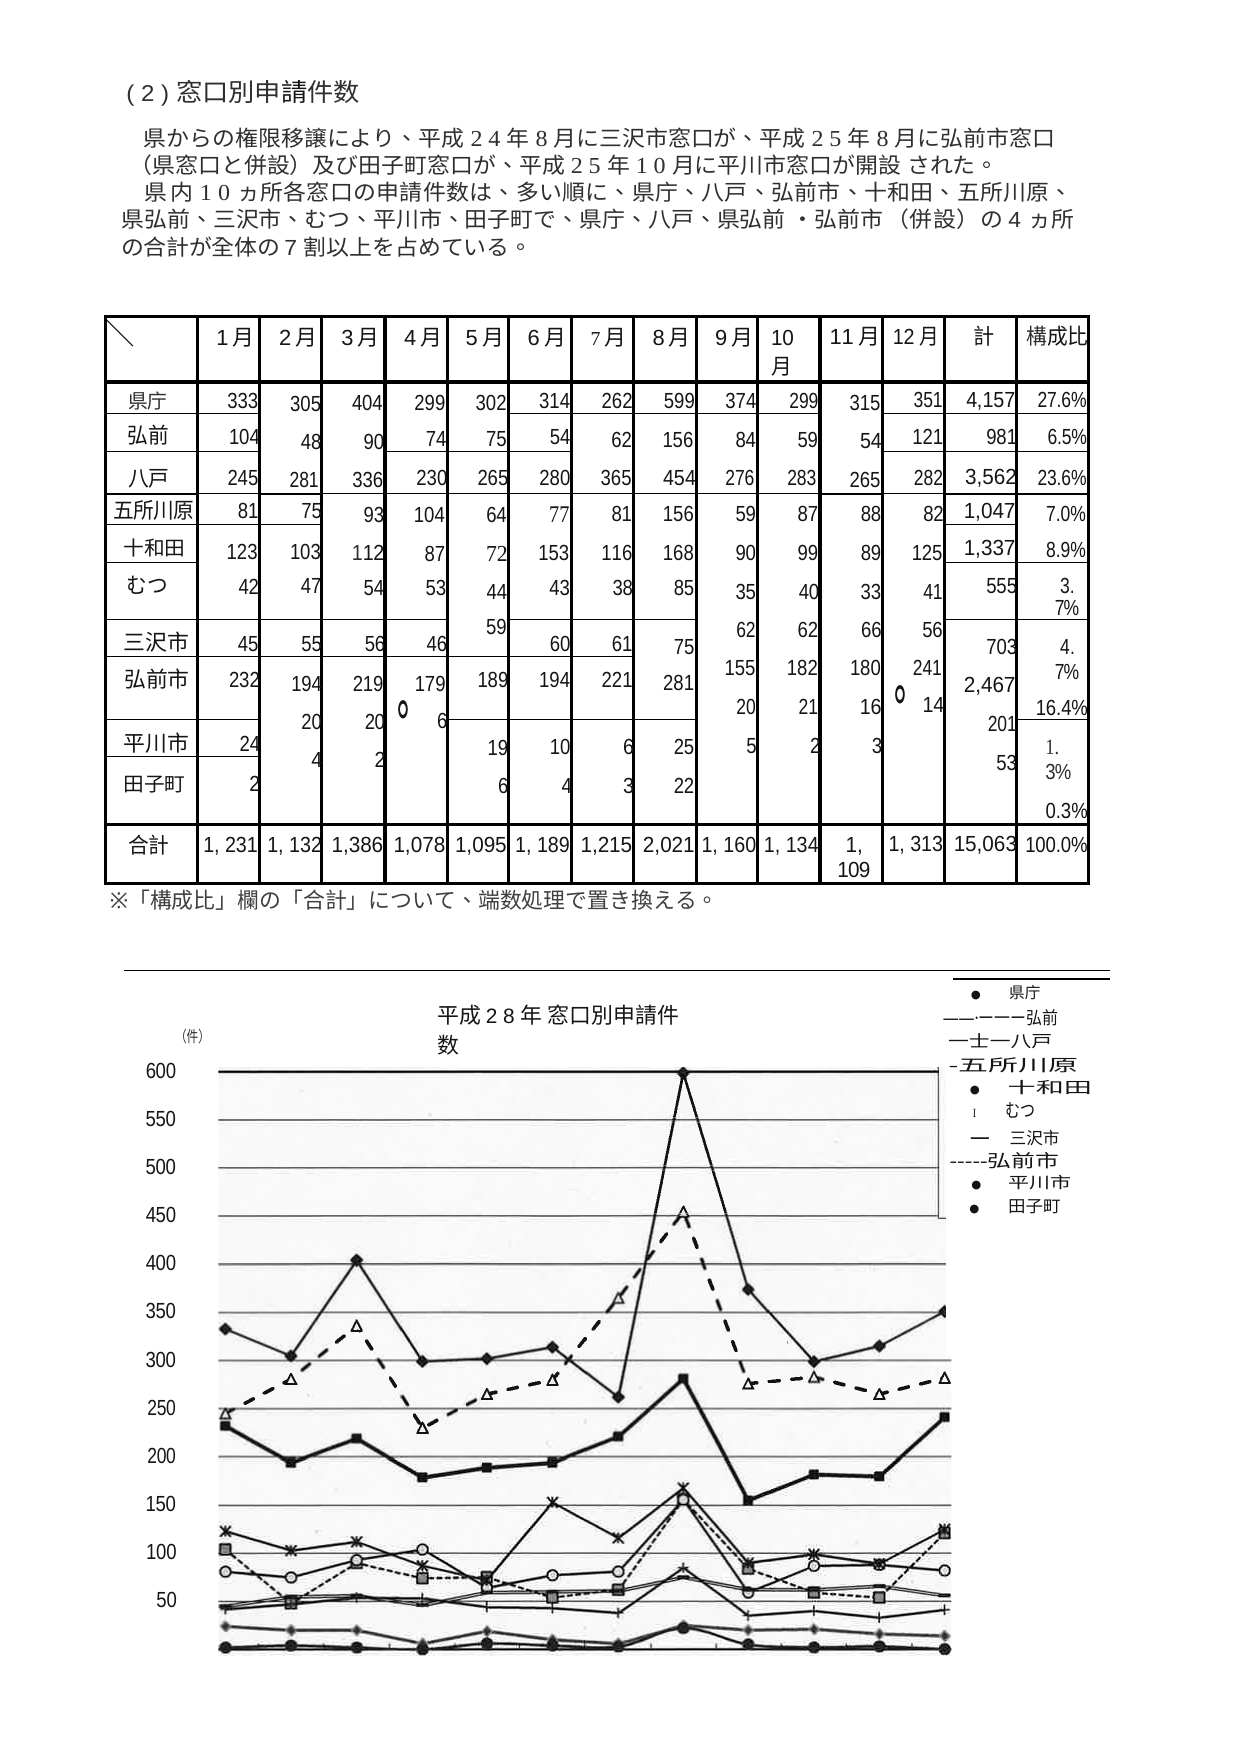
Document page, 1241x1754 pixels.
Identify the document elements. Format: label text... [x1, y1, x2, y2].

table_cell 374 [698, 384, 756, 413]
table_cell 3. 7% [1018, 563, 1087, 619]
table_cell 1,095 [449, 826, 507, 882]
table_header 6月 [510, 318, 570, 380]
table_cell 59 283 [759, 414, 818, 493]
table_cell 15,063 [946, 826, 1015, 882]
table_cell 245 [199, 452, 258, 493]
text 50 [0, 1587, 177, 1612]
text 550 [0, 1106, 176, 1131]
text ( 2 ) 窓口別申請件数 [126, 75, 1240, 109]
table_cell 88 89 33 66 180 16 3 [822, 495, 881, 823]
table_cell 八戸 [107, 452, 196, 493]
table_cell 75 [261, 495, 320, 524]
table_cell 1. 3% 0.3% [1018, 720, 1087, 823]
table_cell 19 6 [449, 720, 507, 823]
table_cell 23.6% [1018, 452, 1087, 493]
text 350 [0, 1298, 176, 1323]
table_cell 1,337 [946, 525, 1015, 562]
list 平川市 [971, 1172, 1240, 1193]
table_header 11月 [822, 318, 881, 380]
table_header 10月 [759, 318, 818, 380]
table_cell 280 [510, 452, 570, 493]
table_header 1月 [199, 318, 258, 380]
table_cell 302 75 [449, 384, 507, 451]
table_cell 7.0% 8.9% [1018, 495, 1087, 562]
table_cell 599 [635, 384, 695, 413]
table_cell 232 [199, 657, 258, 719]
table_cell 82 125 41 56 241 14 ゜ [884, 494, 943, 823]
table_cell 156 168 85 [635, 494, 695, 619]
table_cell 351 [884, 384, 943, 413]
text -----弘前市 [801, 1149, 1207, 1172]
list 県庁 [971, 982, 1240, 1003]
table_cell 1, 189 [510, 826, 570, 882]
table_header 7月 [573, 318, 632, 380]
table_cell 230 [387, 452, 446, 493]
table_cell 2,021 [635, 826, 695, 882]
table_cell 262 [573, 384, 632, 413]
table_cell 62 365 [573, 414, 632, 493]
table_cell 194 20 4 [261, 657, 320, 823]
text 100 [0, 1539, 176, 1564]
table_cell 93 112 54 [323, 494, 383, 619]
table_cell 265 [449, 452, 507, 493]
table_cell 田子町 [107, 757, 196, 823]
table_cell むつ [107, 563, 196, 619]
table_cell 77 153 43 [510, 494, 570, 619]
text 400 [0, 1250, 176, 1276]
table_cell 4. 7% 16.4% [1018, 620, 1087, 719]
text 450 [0, 1202, 176, 1227]
table_header 8月 [635, 318, 695, 380]
table_cell 1, 134 [759, 826, 818, 882]
table_cell 1, 231 [199, 826, 258, 882]
picture [218, 1067, 952, 1656]
table_cell 299 [759, 384, 818, 413]
text — 三沢市 [801, 1122, 1228, 1149]
table_cell 555 [946, 563, 1015, 619]
table_header ＼ [107, 318, 196, 380]
text （件） [0, 1026, 209, 1047]
table_cell 59 90 35 62 155 20 5 [698, 494, 756, 823]
table_cell 103 47 [261, 525, 320, 619]
table_cell 981 [946, 414, 1015, 451]
table_cell 三沢市 [107, 620, 196, 656]
list 田子町 [969, 1194, 1240, 1217]
table_cell 404 90 336 [323, 384, 383, 493]
table_cell 合計 [107, 826, 196, 882]
text 平成2 8 年 窓口別申請件数 [437, 1000, 697, 1060]
table_cell 27.6% [1018, 384, 1087, 413]
table_cell 県庁 [107, 384, 196, 413]
subtitle 600 [0, 1058, 176, 1083]
table_cell 81 116 38 [573, 494, 632, 619]
table_cell 156 454 [635, 414, 695, 493]
table_header 2月 [261, 318, 320, 380]
table_cell 1,386 [323, 826, 383, 882]
table_cell 1, 313 [884, 826, 943, 882]
table_cell 1, 109 [822, 826, 881, 882]
subtitle （県窓口と併設）及び田子町窓口が、平成 2 5 年 1 0 月に平川市窓口が開設 された。 [129, 152, 1240, 178]
table_cell 弘前市 [107, 657, 196, 719]
table_cell 64 72 44 59 [449, 494, 507, 656]
text 県内1 0 ヵ所各窓口の申請件数は、多い順に、県庁、八戸、弘前市、十和田、五所川原、県弘前、三沢市、むつ、平川市、田子町で、県庁、八戸、県弘前 ・弘前市（併設）の 4 ヵ所の合計が全体の7 割以上を占めている。 [121, 179, 1075, 261]
table_cell 45 [199, 620, 258, 656]
table_cell 1, 160 [698, 826, 756, 882]
table_cell 54 [510, 414, 570, 451]
table_header 5月 [449, 318, 507, 380]
table_cell 179 6 ゜ [387, 657, 446, 823]
table_cell 46 [387, 620, 446, 656]
table_header 3月 [323, 318, 383, 380]
table_cell 299 74 [387, 384, 446, 451]
text I むつ [801, 1098, 1206, 1122]
table_cell 305 48 281 [261, 384, 320, 493]
table_cell 弘前 [107, 414, 196, 451]
text ※「構成比」欄の「合計」について、端数処理で置き換える。 [109, 885, 1240, 914]
table_cell 五所川原 [107, 495, 196, 524]
text 200 [0, 1443, 176, 1468]
table_cell 6.5% [1018, 414, 1087, 451]
table_cell 194 [510, 657, 570, 719]
table_header 構成比 [1018, 318, 1087, 380]
table_cell 121 [884, 414, 943, 451]
text 300 [0, 1346, 176, 1372]
table_cell 84 276 [698, 414, 756, 493]
table_cell 4,157 [946, 384, 1015, 413]
table_cell 333 [199, 384, 258, 413]
table_cell 87 99 40 62 182 21 2 [759, 494, 818, 823]
table_cell 61 [573, 620, 632, 656]
text ――·ー一ー弘前 [801, 1005, 1199, 1029]
list 十和田 [969, 1078, 1240, 1098]
table_cell 2 [199, 757, 258, 823]
table_cell 1,078 [387, 826, 446, 882]
text 250 [0, 1394, 176, 1420]
table_cell 6 3 [573, 720, 632, 823]
table_cell 81 [199, 494, 258, 524]
text 一士一八戸 [801, 1030, 1198, 1052]
table_header 9月 [698, 318, 756, 380]
table_cell 221 [573, 657, 632, 719]
table_cell 104 87 53 [387, 494, 446, 619]
table_cell 282 [884, 452, 943, 493]
table_cell 219 20 2 [323, 657, 383, 823]
table_cell 1,215 [573, 826, 632, 882]
table_cell 平川市 [107, 720, 196, 756]
table_cell 104 [199, 414, 258, 451]
table_cell 314 [510, 384, 570, 413]
table_cell 75 281 [635, 620, 695, 719]
text 県からの権限移譲により、平成 2 4 年 8 月に三沢市窓口が、平成 2 5 年 8 月に弘前市窓口 [143, 123, 1240, 152]
table_cell 56 [323, 620, 383, 656]
table_cell 315 54 265 [822, 384, 881, 493]
table_cell 25 22 [635, 720, 695, 823]
table_cell 1, 132 [261, 826, 320, 882]
table_cell 100.0% [1018, 826, 1087, 882]
table_cell 3,562 [946, 452, 1015, 493]
text 500 [0, 1154, 176, 1179]
table_cell 703 2,467 201 53 [946, 620, 1015, 823]
table_cell 60 [510, 620, 570, 656]
table_cell 55 [261, 620, 320, 656]
table_cell 24 [199, 720, 258, 756]
table_header 12月 [884, 318, 943, 380]
table_cell 189 [449, 657, 507, 719]
table_cell 1,047 [946, 495, 1015, 524]
table_header 4月 [387, 318, 446, 380]
table_cell 十和田 [107, 525, 196, 562]
text 150 [0, 1491, 176, 1516]
table_cell 10 4 [510, 720, 570, 823]
text -五所川原 [801, 1054, 1225, 1077]
table_cell 123 42 [199, 525, 258, 619]
table_header 計 [946, 318, 1015, 380]
